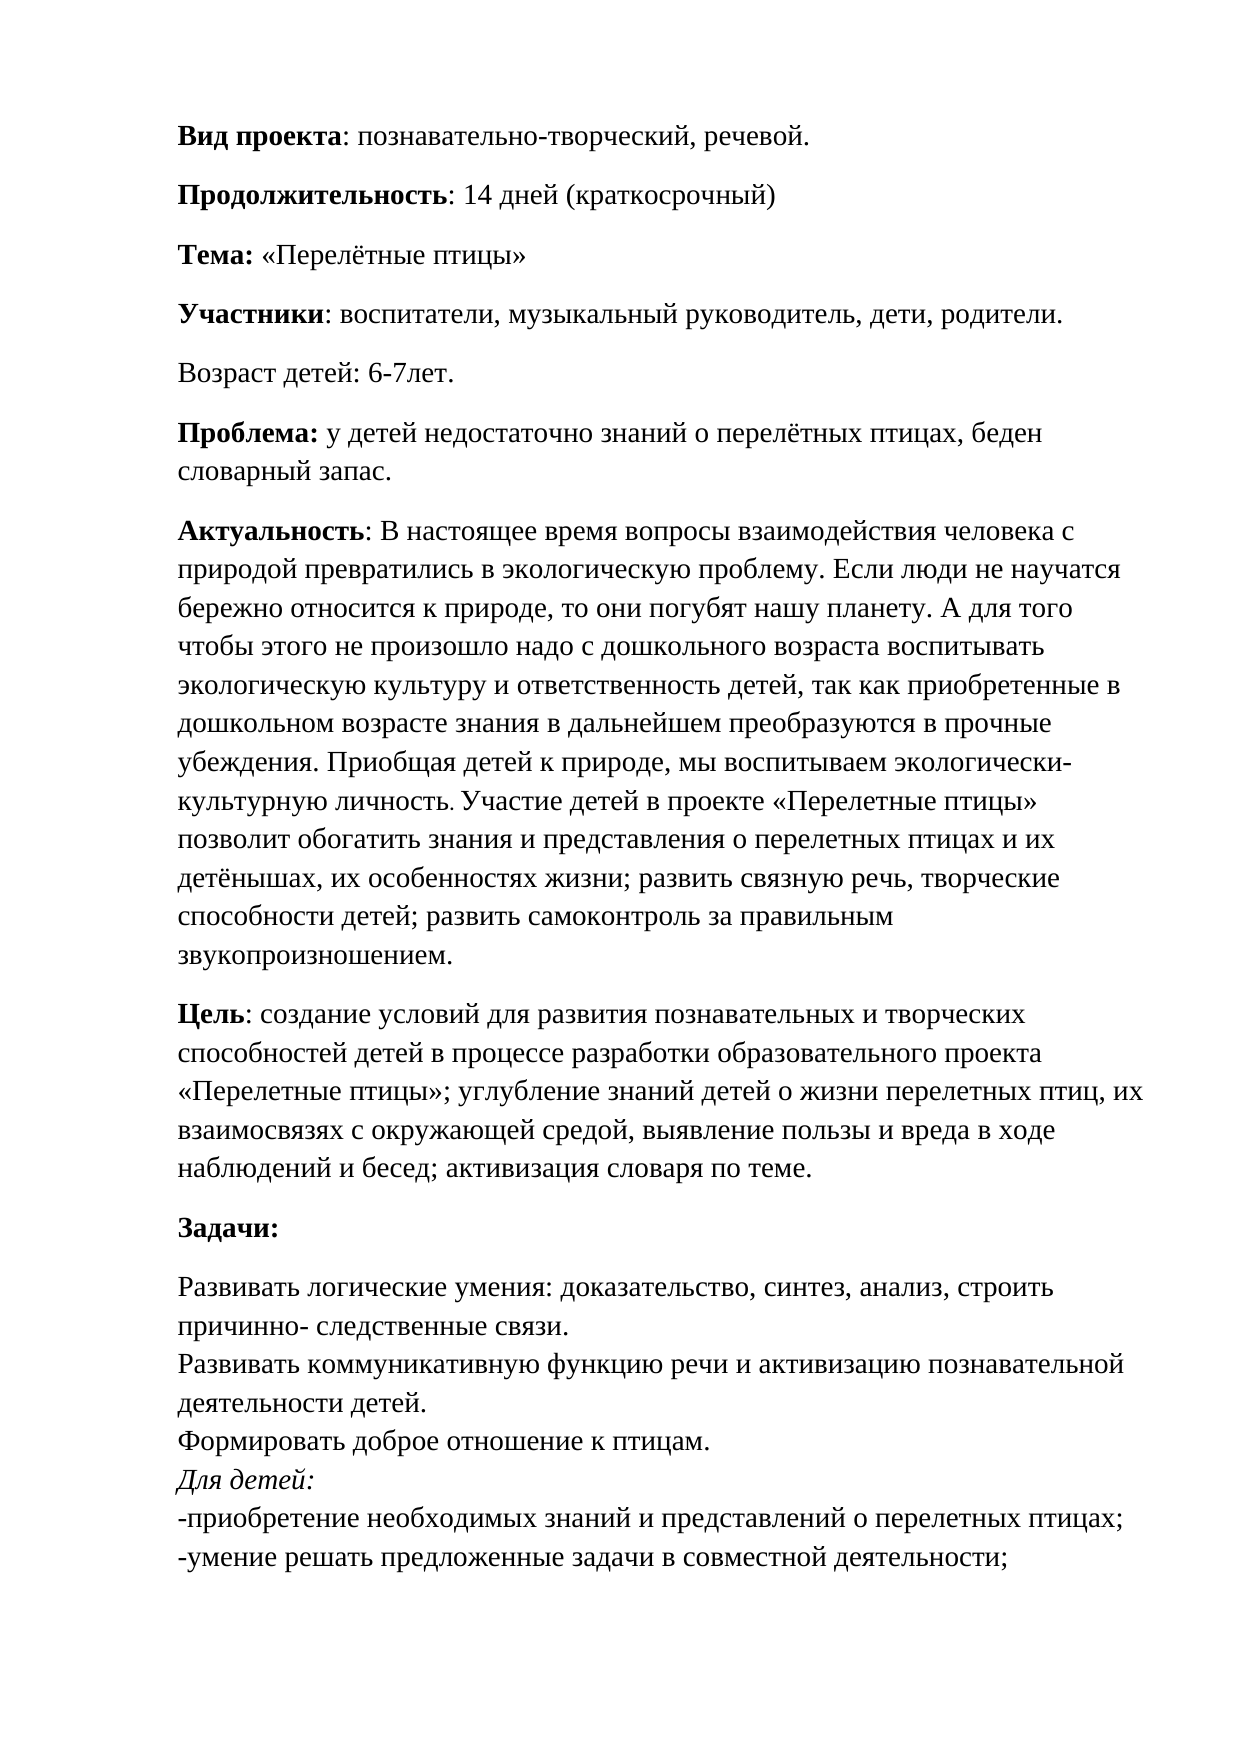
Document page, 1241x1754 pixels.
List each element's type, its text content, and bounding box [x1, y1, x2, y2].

text Возраст детей: 6-7лет. [177, 356, 1152, 389]
text Задачи: [177, 1210, 1152, 1243]
text Актуальность: В настоящее время вопросы взаимодействия человека с природой превратились в экологическую проблему. Если люди не научатся бережно относится к природе, то они погубят нашу планету. А для того чтобы этого не произошло надо с дошкольного возраста воспитывать экологическую культуру и ответственность детей, так как приобретенные в дошкольном возрасте знания в дальнейшем преобразуются в прочные убеждения. Приобщая детей к природе, мы воспитываем экологически-культурную личность. Участие детей в проекте «Перелетные птицы» позволит обогатить знания и представления о перелетных птицах и их детёнышах, их особенностях жизни; развить связную речь, творческие способности детей; развить самоконтроль за правильным звукопроизношением. [177, 513, 1152, 970]
text Развивать коммуникативную функцию речи и активизацию познавательной деятельности детей. [177, 1346, 1152, 1418]
text Развивать логические умения: доказательство, синтез, анализ, строить причинно- следственные связи. [177, 1269, 1152, 1341]
text Продолжительность: 14 дней (краткосрочный) [177, 177, 1152, 211]
text Тема: «Перелётные птицы» [177, 237, 1152, 270]
text Проблема: у детей недостаточно знаний о перелётных птицах, беден словарный запас. [177, 415, 1152, 487]
text Участники: воспитатели, музыкальный руководитель, дети, родители. [177, 296, 1152, 330]
text Вид проекта: познавательно-творческий, речевой. [177, 118, 1152, 152]
text -приобретение необходимых знаний и представлений о перелетных птицах; [177, 1500, 1152, 1534]
text -умение решать предложенные задачи в совместной деятельности; [177, 1539, 1152, 1572]
text Формировать доброе отношение к птицам. [177, 1423, 1152, 1457]
text Цель: создание условий для развития познавательных и творческих способностей детей в процессе разработки образовательного проекта «Перелетные птицы»; углубление знаний детей о жизни перелетных птиц, их взаимосвязях с окружающей средой, выявление пользы и вреда в ходе наблюдений и бесед; активизация словаря по теме. [177, 996, 1152, 1184]
text Для детей: [177, 1462, 1152, 1495]
